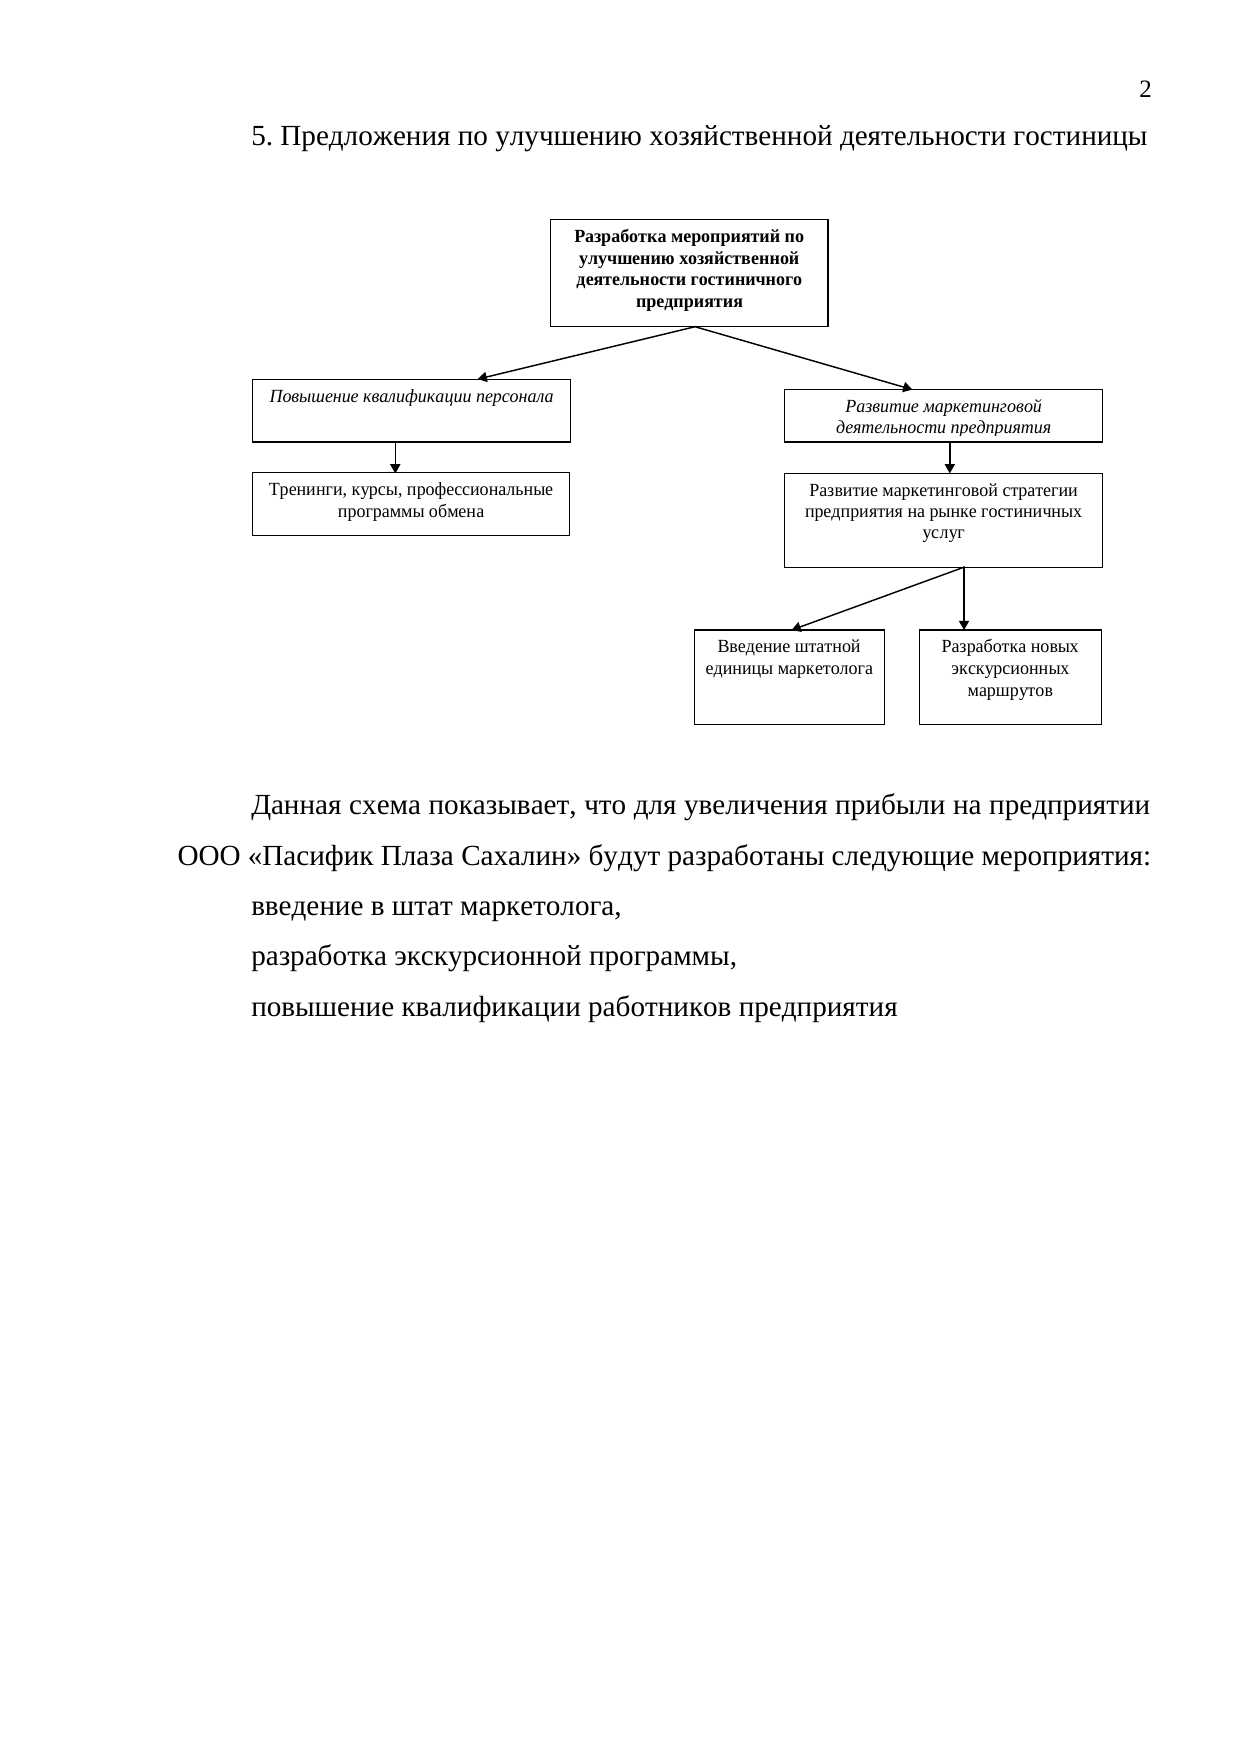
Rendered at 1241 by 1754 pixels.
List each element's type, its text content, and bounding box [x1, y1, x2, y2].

text 5. Предложения по улучшению хозяйственной деятельности гостиницы [177, 118, 1152, 152]
text введение в штат маркетолога, [177, 888, 1152, 922]
text разработка экскурсионной программы, [177, 938, 1152, 972]
text повышение квалификации работников предприятия [177, 989, 1152, 1022]
text Данная схема показывает, что для увеличения прибыли на предприятии ООО «Пасифик Плаза Сахалин» будут разработаны следующие мероприятия: [177, 787, 1152, 871]
